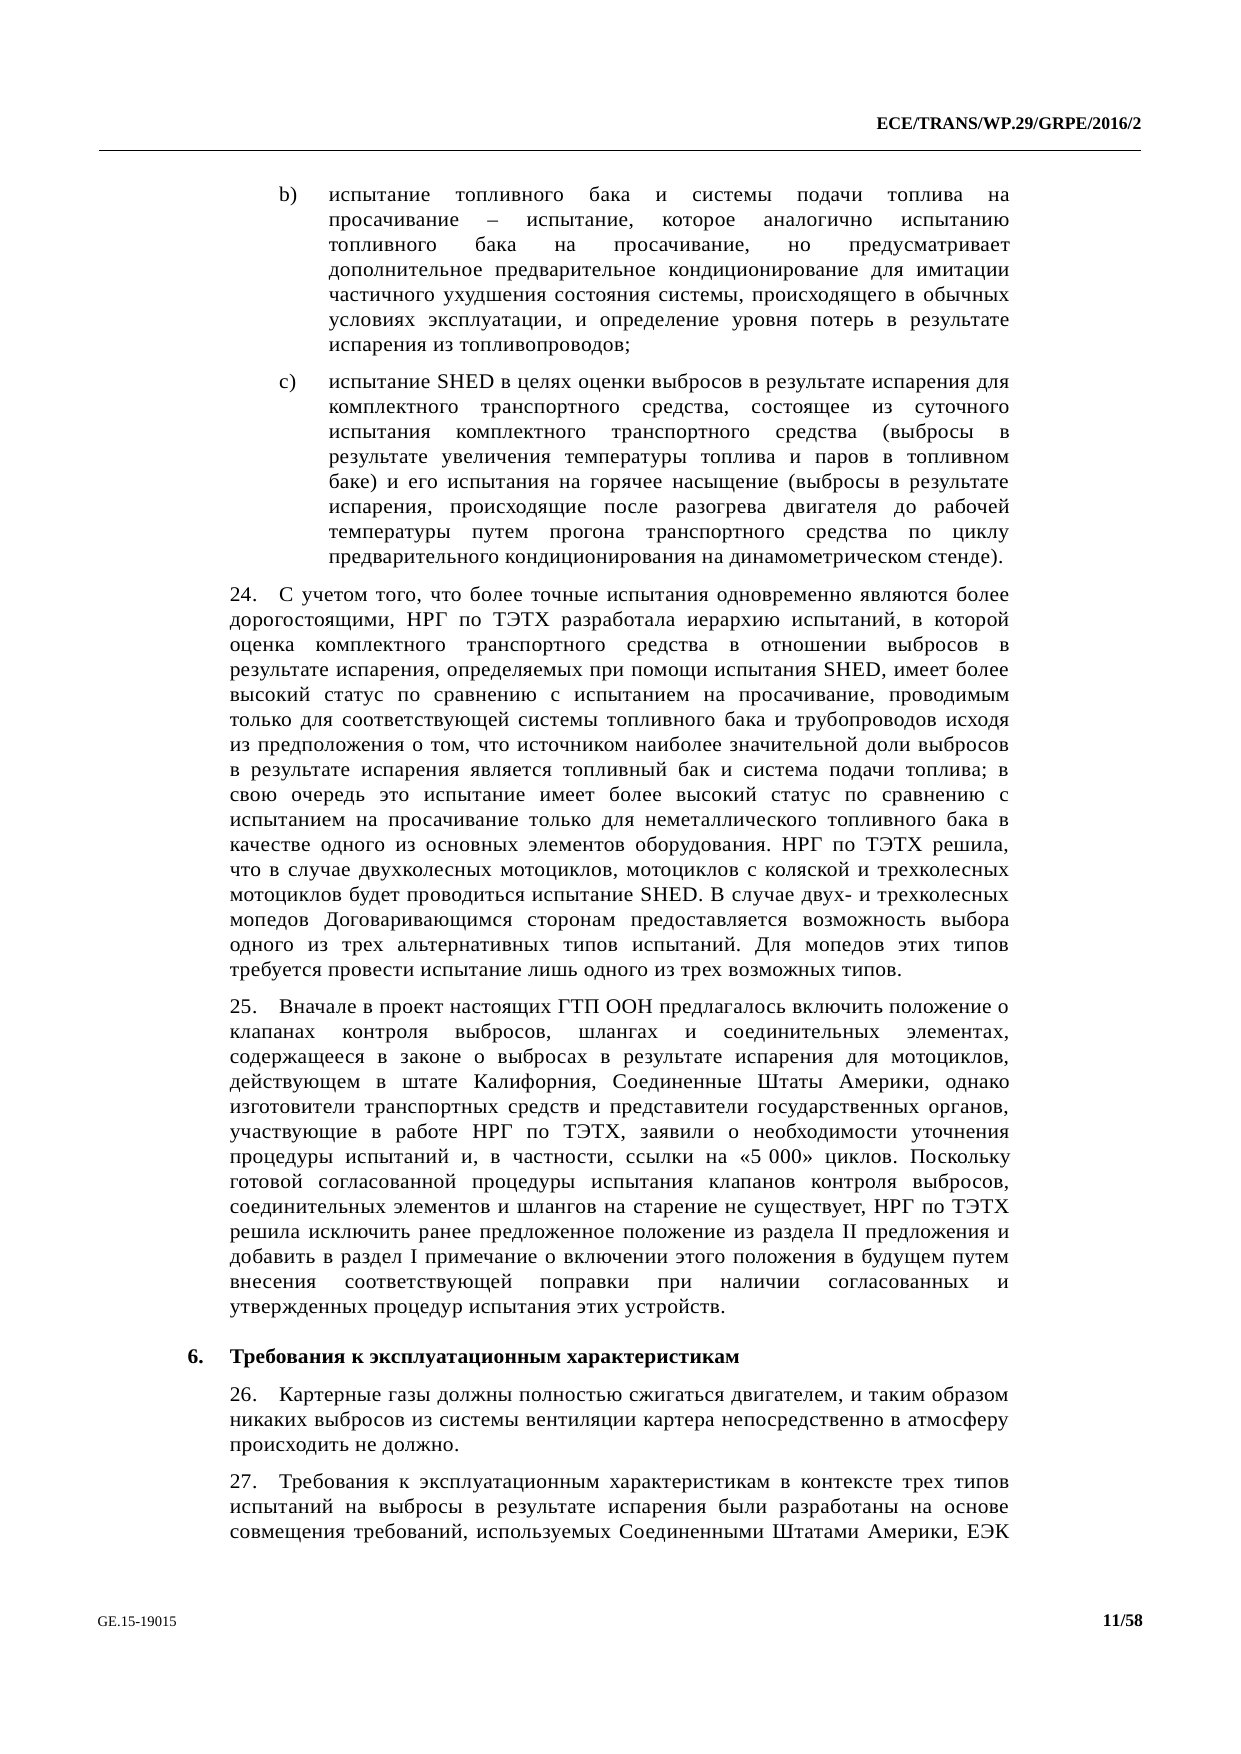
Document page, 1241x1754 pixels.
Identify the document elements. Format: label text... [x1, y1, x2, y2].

text b) испытание топливного бака и системы подачи топлива на просачивание – испытание, которое аналогично испытанию топливного бака на просачивание, но предусматривает дополнительное предварительное кондиционирование для имитации частичного ухудшения состояния системы, происходящего в обычных условиях эксплуатации, и определение уровня потерь в результате испарения из топливопроводов; [229, 181, 1011, 356]
text 25. Вначале в проект настоящих ГТП ООН предлагалось включить положение о клапанах контроля выбросов, шлангах и соединительных элементах, содержащееся в законе о выбросах в результате испарения для мотоциклов, действующем в штате Калифорния, Соединенные Штаты Америки, однако изготовители транспортных средств и представители государственных органов, участвующие в работе НРГ по ТЭТХ, заявили о необходимости уточнения процедуры испытаний и, в частности, ссылки на «5 000» циклов. Поскольку готовой согласованной процедуры испытания клапанов контроля выбросов, соединительных элементов и шлангов на старение не существует, НРГ по ТЭТХ решила исключить ранее предложенное положение из раздела II предложения и добавить в раздел I примечание о включении этого положения в будущем путем внесения соответствующей поправки при наличии согласованных и утвержденных процедур испытания этих устройств. [229, 994, 1011, 1319]
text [229, 1469, 1011, 1544]
text 26. Картерные газы должны полностью сжигаться двигателем, и таким образом никаких выбросов из системы вентиляции картера непосредственно в атмосферу происходить не должно. [229, 1381, 1011, 1456]
text c) испытание SHED в целях оценки выбросов в результате испарения для комплектного транспортного средства, состоящее из суточного испытания комплектного транспортного средства (выбросы в результате увеличения температуры топлива и паров в топливном баке) и его испытания на горячее насыщение (выбросы в результате испарения, происходящие после разогрева двигателя до рабочей температуры путем прогона транспортного средства по циклу предварительного кондиционирования на динамометрическом стенде). [229, 369, 1011, 569]
text 24. С учетом того, что более точные испытания одновременно являются более дорогостоящими, НРГ по ТЭТХ разработала иерархию испытаний, в которой оценка комплектного транспортного средства в отношении выбросов в результате испарения, определяемых при помощи испытания SHED, имеет более высокий статус по сравнению с испытанием на просачивание, проводимым только для соответствующей системы топливного бака и трубопроводов исходя из предположения о том, что источником наиболее значительной доли выбросов в результате испарения является топливный бак и система подачи топлива; в свою очередь это испытание имеет более высокий статус по сравнению с испытанием на просачивание только для неметаллического топливного бака в качестве одного из основных элементов оборудования. НРГ по ТЭТХ решила, что в случае двухколесных мотоциклов, мотоциклов с коляской и трехколесных мотоциклов будет проводиться испытание SHED. В случае двух- и трехколесных мопедов Договаривающимся сторонам предоставляется возможность выбора одного из трех альтернативных типов испытаний. Для мопедов этих типов требуется провести испытание лишь одного из трех возможных типов. [229, 581, 1011, 981]
text 6. Требования к эксплуатационным характеристикам [97, 1344, 1011, 1369]
